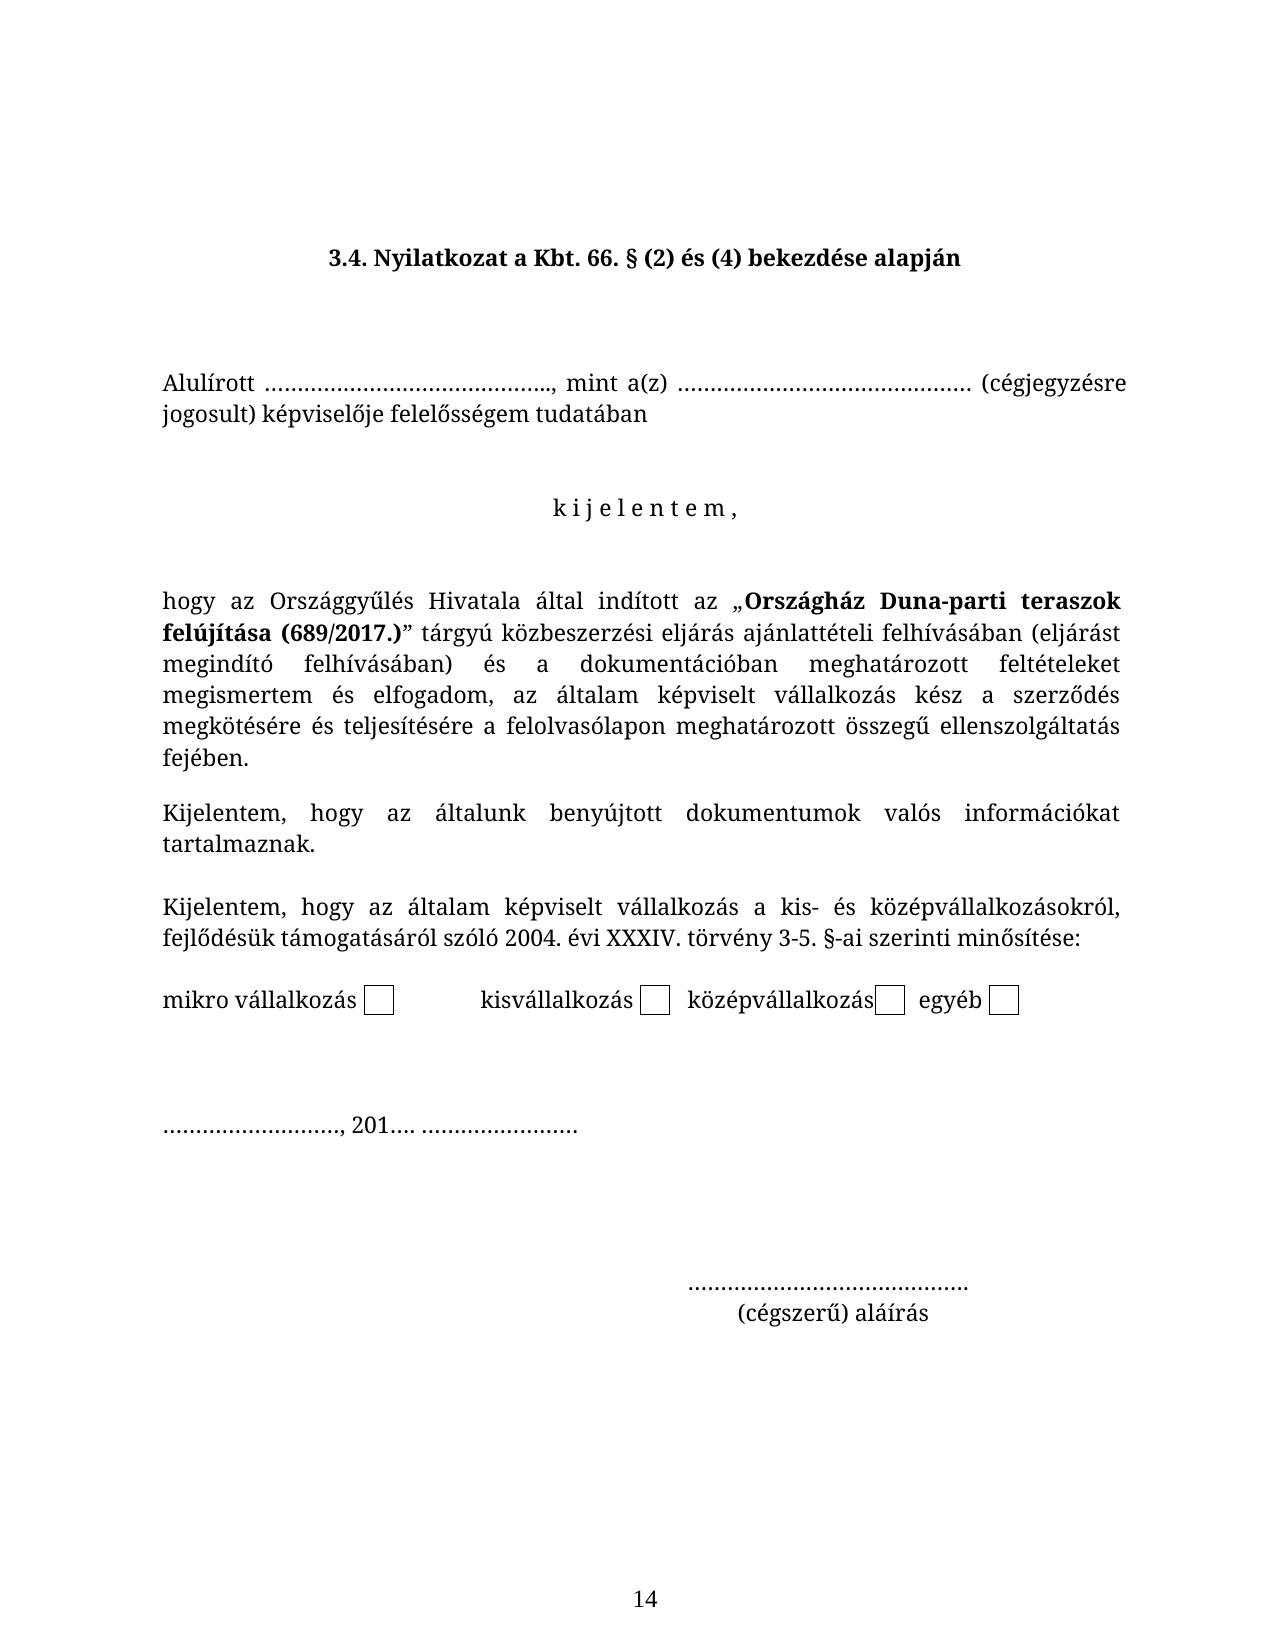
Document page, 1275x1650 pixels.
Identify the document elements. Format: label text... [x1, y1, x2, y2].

text kijelentem, [162, 491, 1127, 523]
text (cégszerű) aláírás [162, 1297, 1127, 1328]
text Alulírott …………………………………….., mint a(z) ……………………………………… (cégjegyzésre jogosult) képviselője felelősségem tudatában [162, 366, 1127, 429]
text ……………………………………. [162, 1266, 1127, 1297]
text Kijelentem, hogy az általam képviselt vállalkozás a kis- és középvállalkozásokról, fejlődésük támogatásáról szóló 2004. évi XXXIV. törvény 3-5. §-ai szerinti minősítése: [162, 891, 1121, 953]
text ………………………, 201…. …………………… [162, 1109, 1127, 1141]
text mikro vállalkozás kisvállalkozás középvállalkozás egyéb [162, 984, 1127, 1016]
text Kijelentem, hogy az általunk benyújtott dokumentumok valós információkat tartalmaznak. [162, 797, 1121, 859]
text hogy az Országgyűlés Hivatala által indított az „Országház Duna-parti teraszok felújítása (689/2017.)” tárgyú közbeszerzési eljárás ajánlattételi felhívásában (eljárást megindító felhívásában) és a dokumentációban meghatározott feltételeket megismertem és elfogadom, az általam képviselt vállalkozás kész a szerződés megkötésére és teljesítésére a felolvasólapon meghatározott összegű ellenszolgáltatás fejében. [162, 585, 1121, 773]
text 3.4. Nyilatkozat a Kbt. 66. § (2) és (4) bekezdése alapján [162, 241, 1127, 273]
